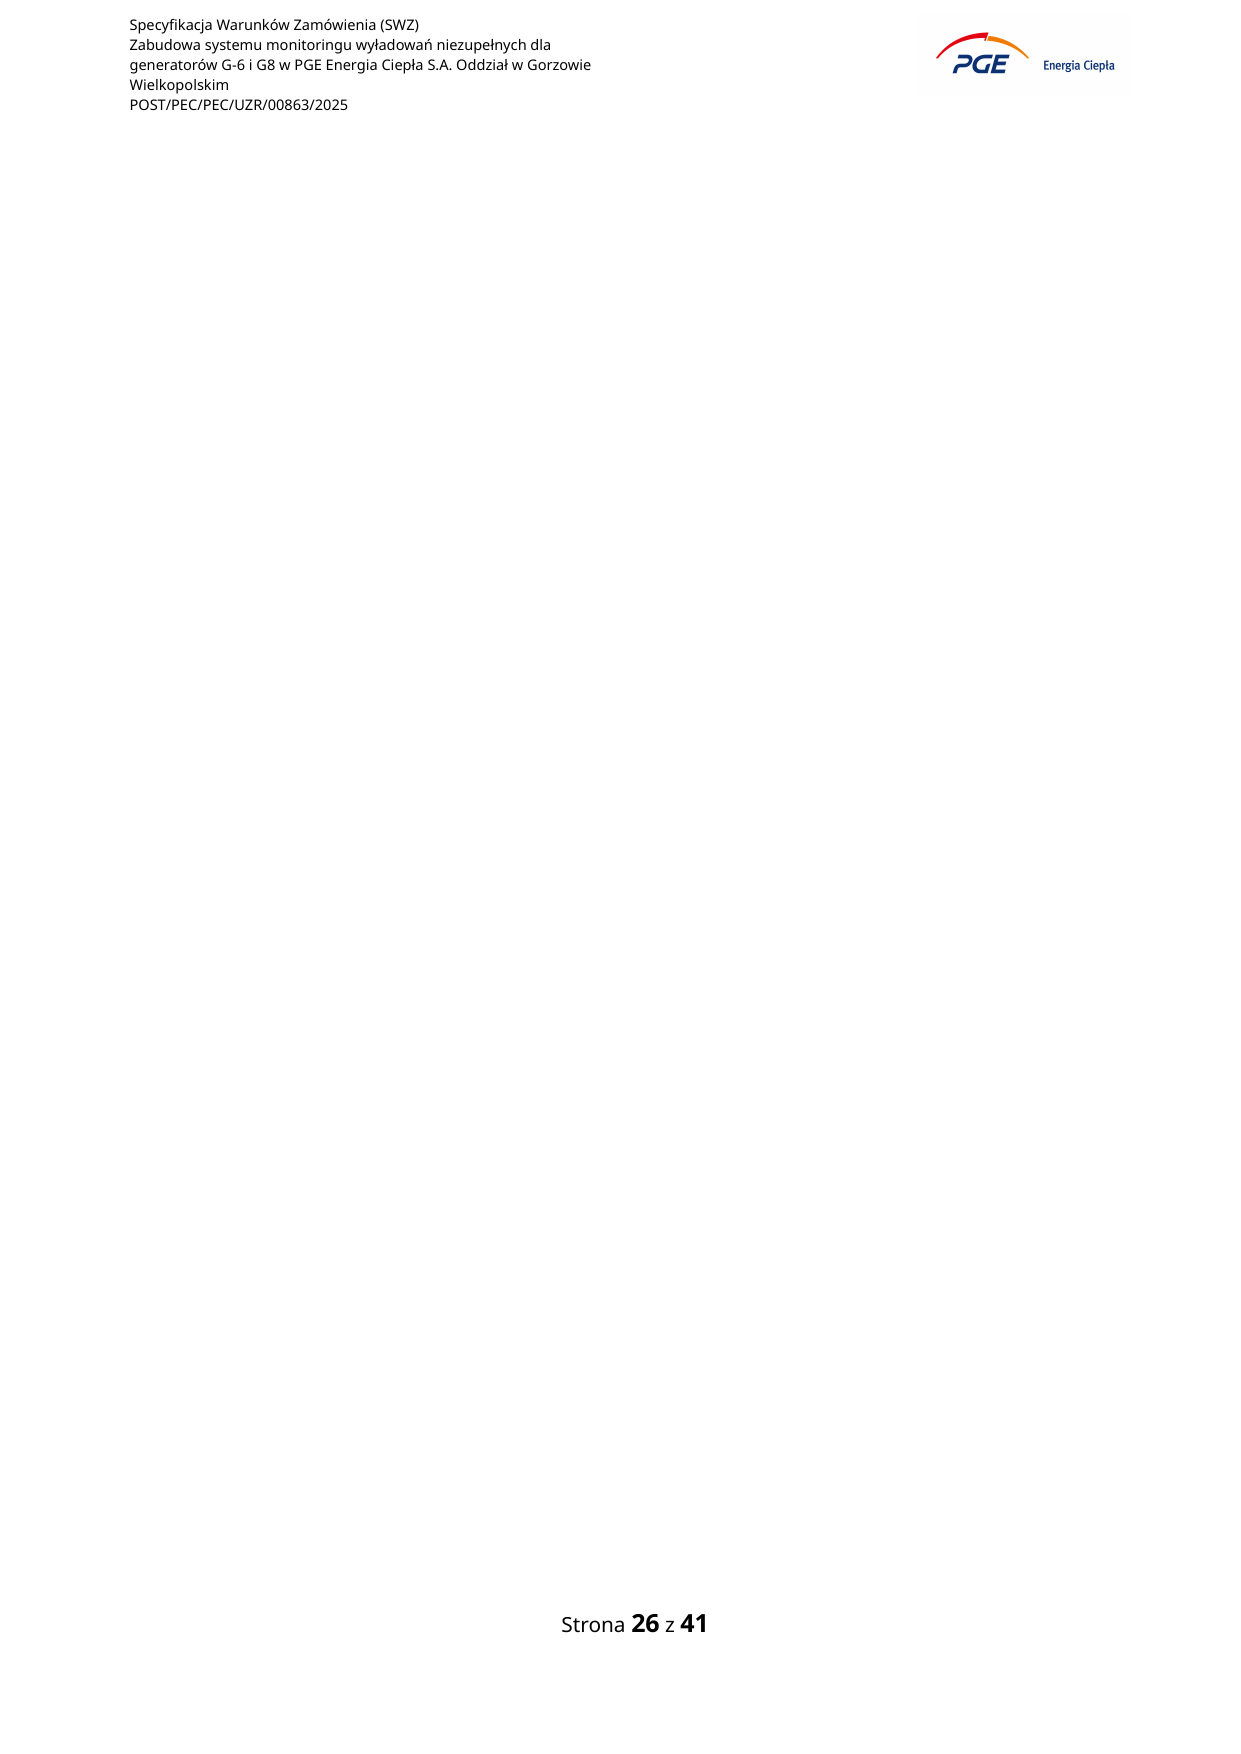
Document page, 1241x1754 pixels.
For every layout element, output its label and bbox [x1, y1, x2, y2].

picture [918, 14, 1131, 96]
